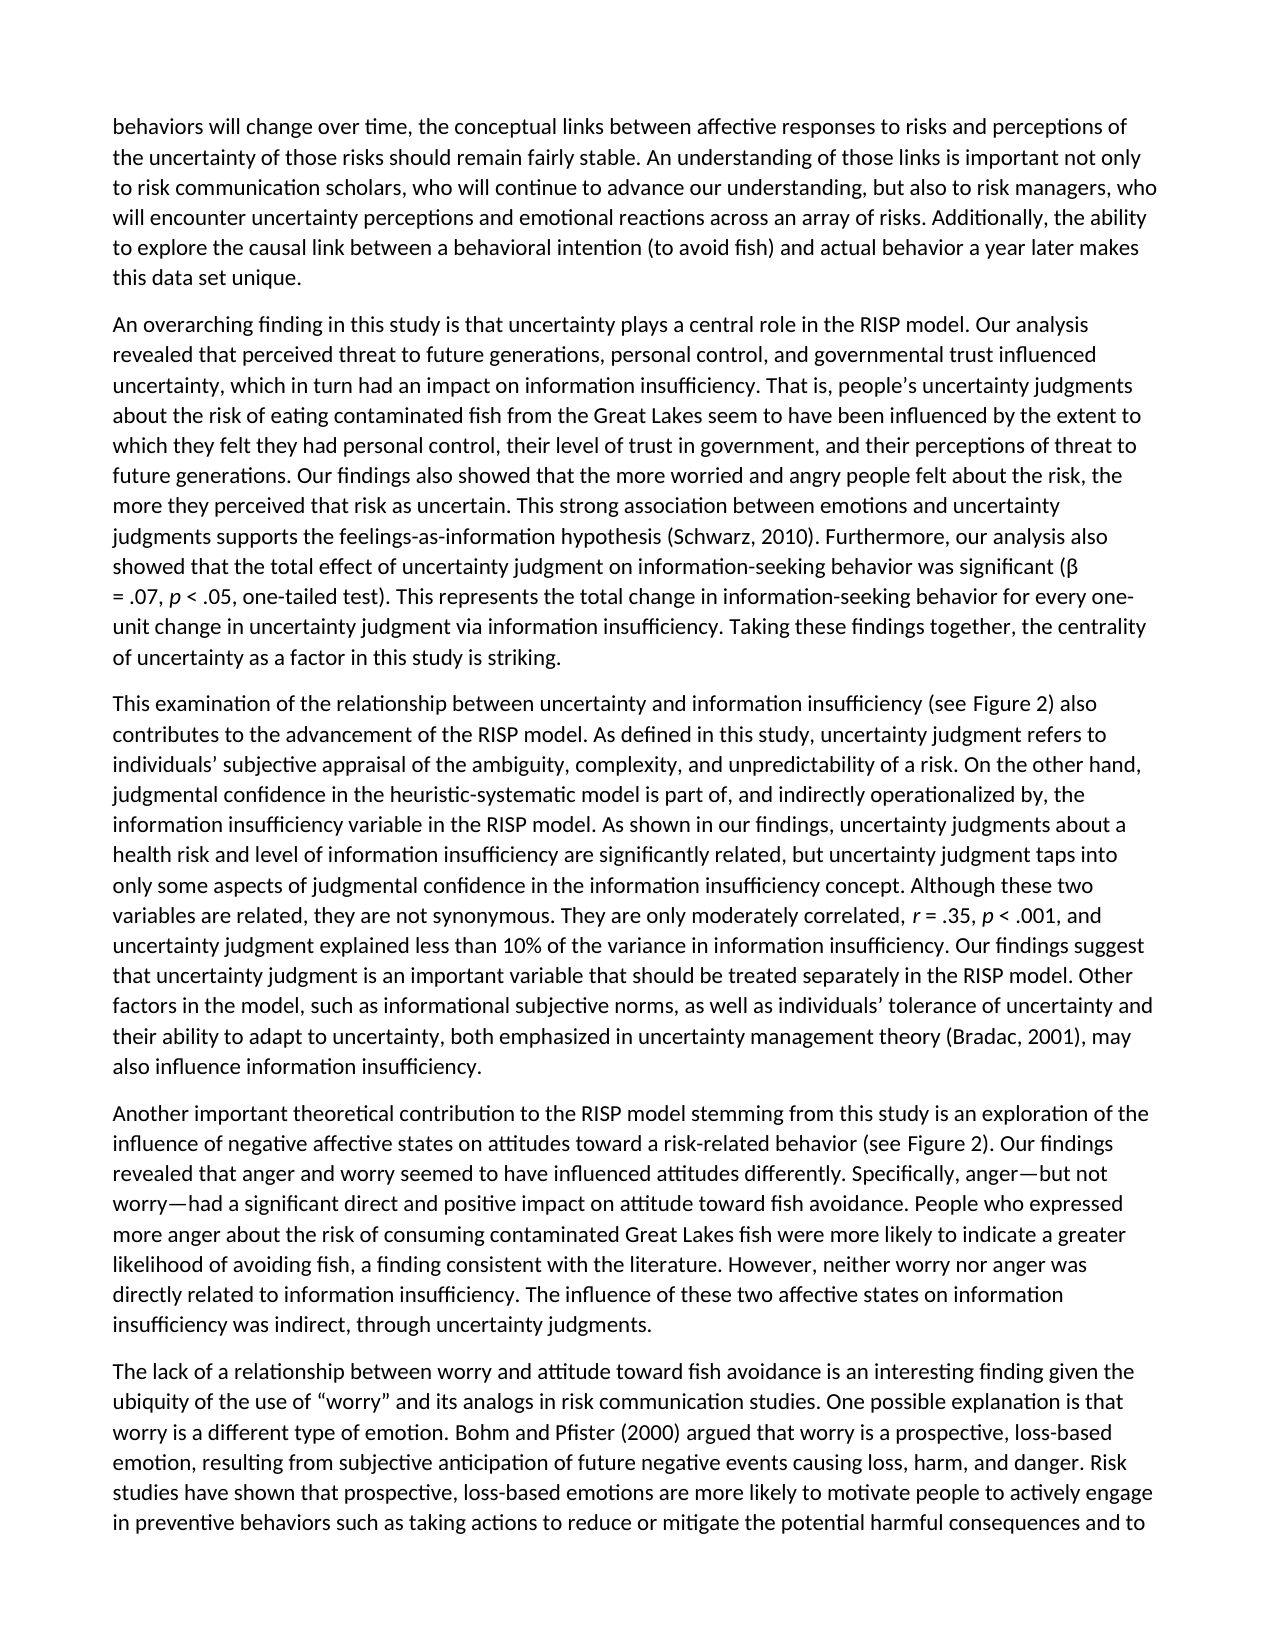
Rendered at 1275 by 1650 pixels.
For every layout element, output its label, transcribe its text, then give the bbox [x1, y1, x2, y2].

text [112, 112, 1162, 292]
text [112, 1357, 1162, 1536]
text An overarching finding in this study is that uncertainty plays a central role in the RISP model. Our analysis revealed that perceived threat to future generations, personal control, and governmental trust influenced uncertainty, which in turn had an impact on information insufficiency. That is, people’s uncertainty judgments about the risk of eating contaminated fish from the Great Lakes seem to have been influenced by the extent to which they felt they had personal control, their level of trust in government, and their perceptions of threat to future generations. Our findings also showed that the more worried and angry people felt about the risk, the more they perceived that risk as uncertain. This strong association between emotions and uncertainty judgments supports the feelings-as-information hypothesis (Schwarz, 2010). Furthermore, our analysis also showed that the total effect of uncertainty judgment on information-seeking behavior was significant (β = .07, p < .05, one-tailed test). This represents the total change in information-seeking behavior for every one-unit change in uncertainty judgment via information insufficiency. Taking these findings together, the centrality of uncertainty as a factor in this study is striking. [112, 310, 1162, 671]
text This examination of the relationship between uncertainty and information insufficiency (see Figure 2) also contributes to the advancement of the RISP model. As defined in this study, uncertainty judgment refers to individuals’ subjective appraisal of the ambiguity, complexity, and unpredictability of a risk. On the other hand, judgmental confidence in the heuristic-systematic model is part of, and indirectly operationalized by, the information insufficiency variable in the RISP model. As shown in our findings, uncertainty judgments about a health risk and level of information insufficiency are significantly related, but uncertainty judgment taps into only some aspects of judgmental confidence in the information insufficiency concept. Although these two variables are related, they are not synonymous. They are only moderately correlated, r = .35, p < .001, and uncertainty judgment explained less than 10% of the variance in information insufficiency. Our findings suggest that uncertainty judgment is an important variable that should be treated separately in the RISP model. Other factors in the model, such as informational subjective norms, as well as individuals’ tolerance of uncertainty and their ability to adapt to uncertainty, both emphasized in uncertainty management theory (Bradac, 2001), may also influence information insufficiency. [112, 689, 1162, 1080]
text Another important theoretical contribution to the RISP model stemming from this study is an exploration of the influence of negative affective states on attitudes toward a risk-related behavior (see Figure 2). Our findings revealed that anger and worry seemed to have influenced attitudes differently. Specifically, anger—but not worry—had a significant direct and positive impact on attitude toward fish avoidance. People who expressed more anger about the risk of consuming contaminated Great Lakes fish were more likely to indicate a greater likelihood of avoiding fish, a finding consistent with the literature. However, neither worry nor anger was directly related to information insufficiency. The influence of these two affective states on information insufficiency was indirect, through uncertainty judgments. [112, 1099, 1162, 1338]
